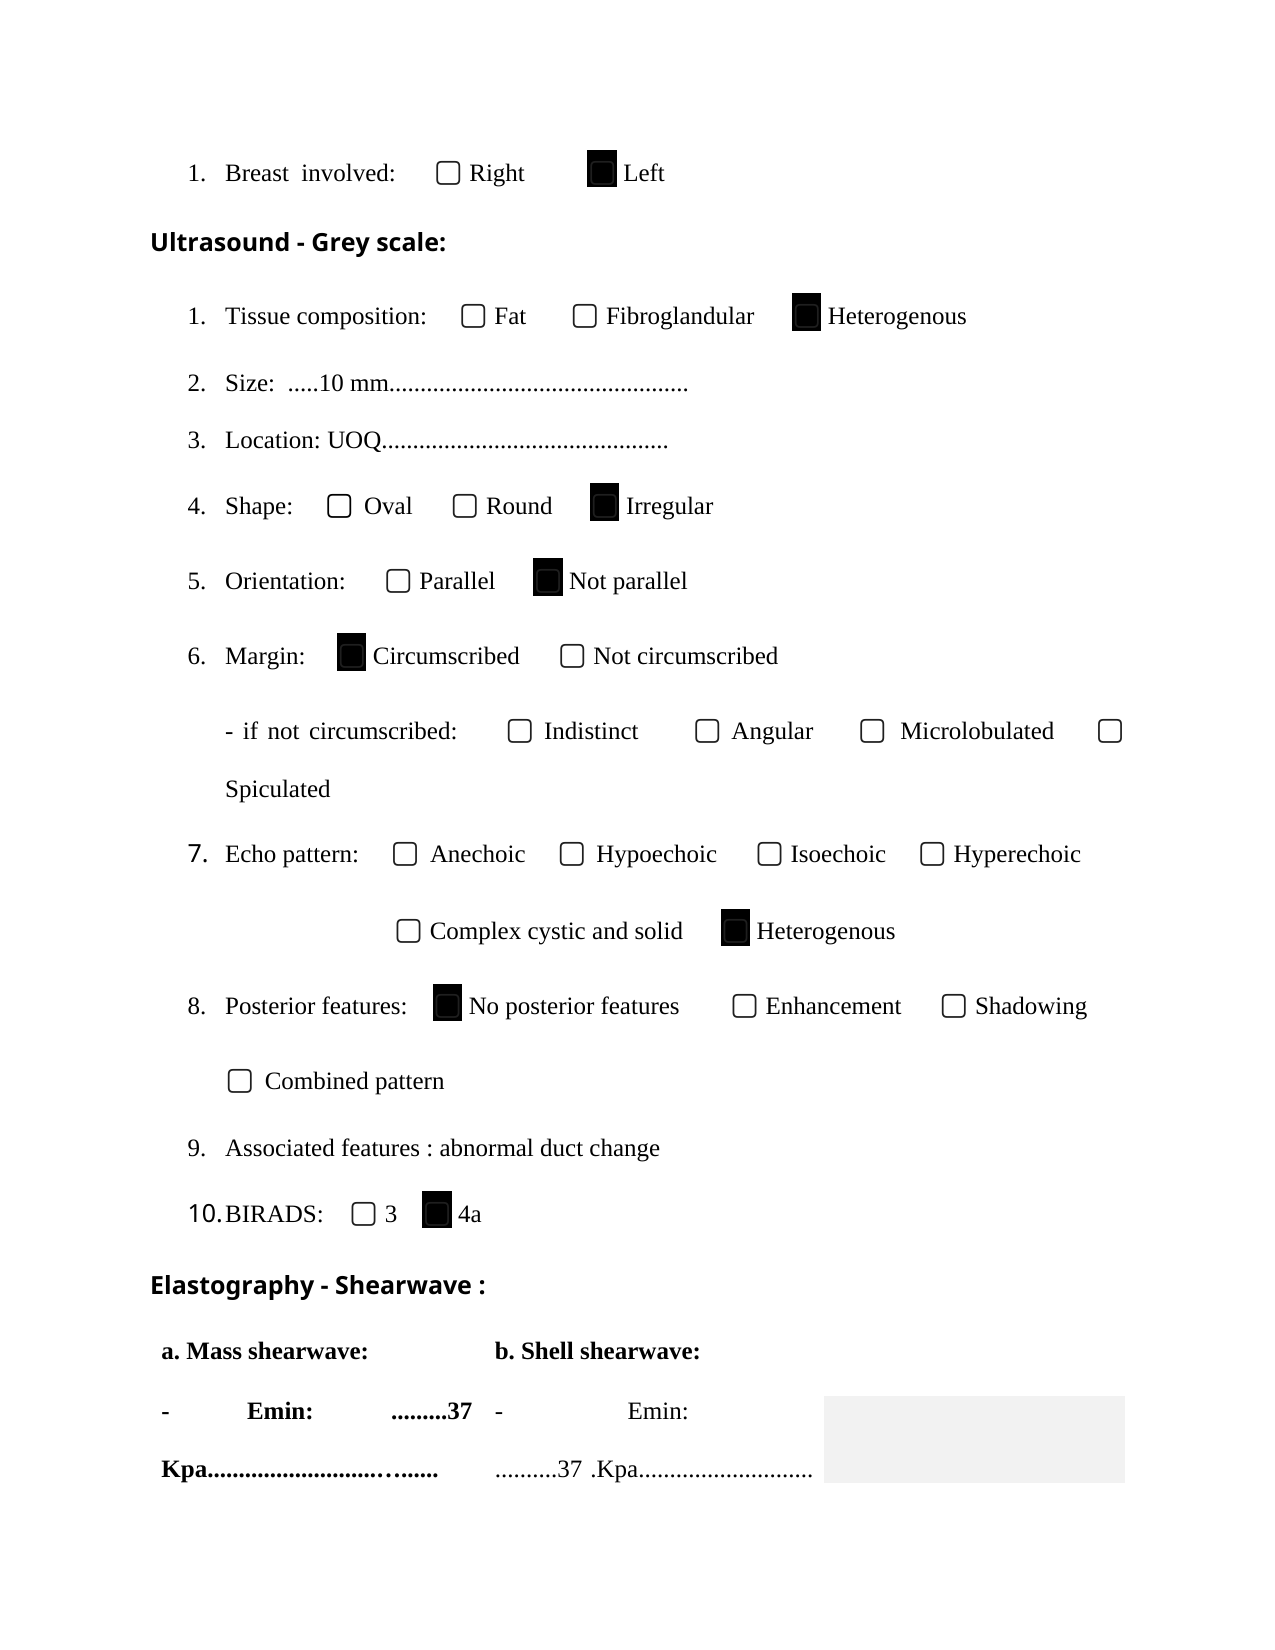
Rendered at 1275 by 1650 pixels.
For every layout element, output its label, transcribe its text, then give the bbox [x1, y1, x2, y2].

text Ultrasound - Grey scale: [150, 225, 1125, 259]
list Tissue composition: ▢ Fat ▢ Fibroglandular ▢ Heterogenous [821, 293, 1125, 331]
table_cell [824, 1396, 1125, 1483]
table_header b. Shell shearwave: [483, 1336, 824, 1396]
list Location: UOQ.............................................. [187, 426, 1125, 454]
list Breast involved: ▢ Right ▢ Left [463, 150, 587, 187]
list Orientation: ▢ Parallel ▢ Not parallel [187, 558, 383, 596]
list BIRADS: ▢ 3 ▢ 4a [187, 1191, 1125, 1229]
list Orientation: ▢ Parallel ▢ Not parallel [413, 558, 533, 596]
list Breast involved: ▢ Right ▢ Left [187, 150, 433, 187]
list Posterior features: ▢ No posterior features ▢ Enhancement ▢ Shadowing [187, 983, 1125, 1021]
list Breast involved: ▢ Right ▢ Left [617, 150, 1125, 187]
table_header a. Mass shearwave: [150, 1336, 483, 1396]
list Orientation: ▢ Parallel ▢ Not parallel [563, 558, 1125, 596]
text Elastography - Shearwave : [150, 1268, 1125, 1302]
list Shape: ▢ Oval ▢ Round ▢ Irregular [479, 483, 590, 521]
text ▢ Complex cystic and solid ▢ Heterogenous [225, 908, 1125, 946]
list Shape: ▢ Oval ▢ Round ▢ Irregular [364, 483, 450, 521]
list Shape: ▢ Oval ▢ Round ▢ Irregular [187, 483, 324, 521]
text ▢ Combined pattern [225, 1058, 1125, 1096]
list Tissue composition: ▢ Fat ▢ Fibroglandular ▢ Heterogenous [187, 293, 458, 331]
list Shape: ▢ Oval ▢ Round ▢ Irregular [619, 483, 1125, 521]
list Echo pattern: ▢ Anechoic ▢ Hypoechoic ▢ Isoechoic ▢ Hyperechoic [187, 832, 1125, 870]
list Margin: ▢ Circumscribed ▢ Not circumscribed [187, 633, 337, 671]
list Margin: ▢ Circumscribed ▢ Not circumscribed [366, 633, 557, 671]
list Size: .....10 mm................................................ [187, 368, 1125, 397]
list Associated features : abnormal duct change [187, 1133, 1125, 1162]
list Margin: ▢ Circumscribed ▢ Not circumscribed [587, 633, 1125, 671]
list Tissue composition: ▢ Fat ▢ Fibroglandular ▢ Heterogenous [599, 293, 792, 331]
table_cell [483, 1396, 824, 1483]
text - if not circumscribed: ▢ Indistinct ▢ Angular ▢ Microlobulated ▢ Spiculated [225, 708, 1125, 803]
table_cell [150, 1396, 483, 1483]
